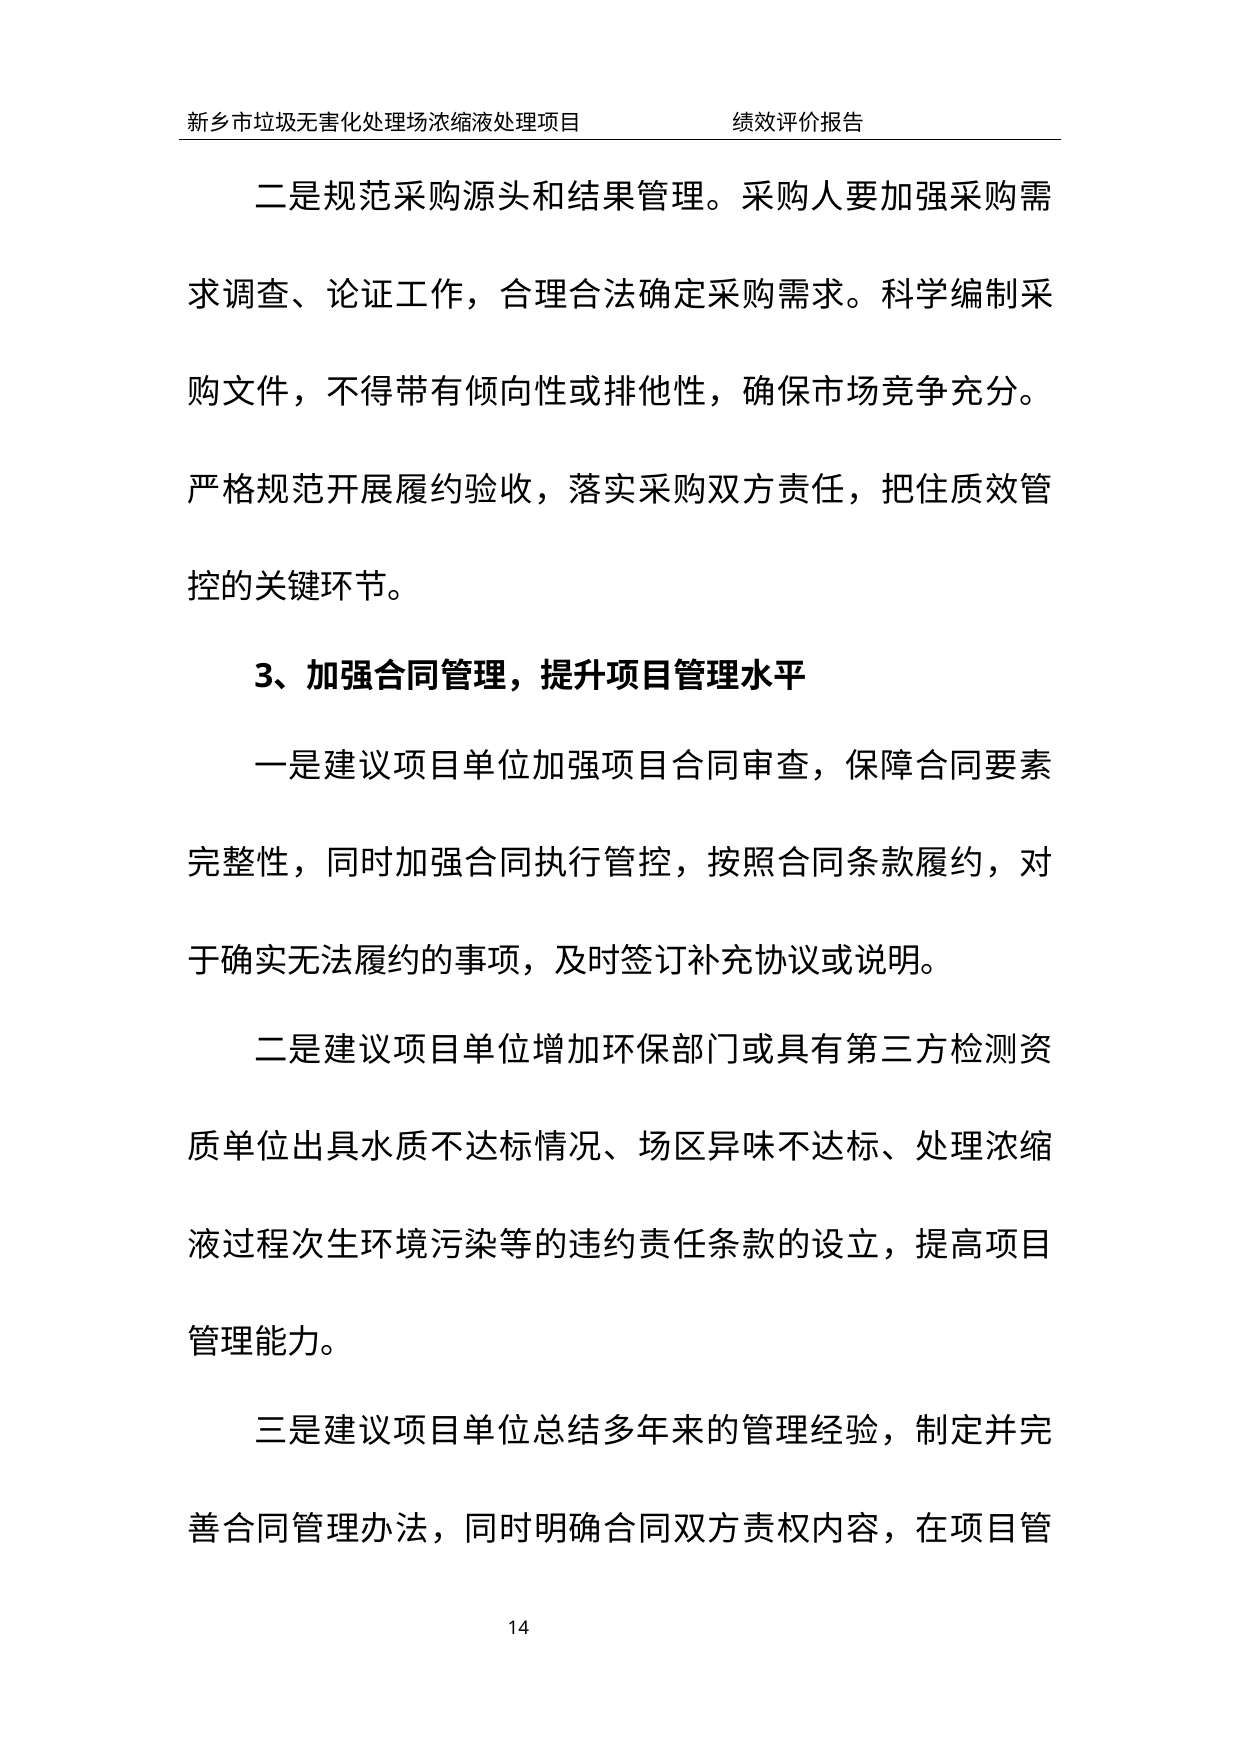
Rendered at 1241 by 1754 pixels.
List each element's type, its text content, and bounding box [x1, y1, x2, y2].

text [187, 1396, 1053, 1558]
text 二是规范采购源头和结果管理。采购人要加强采购需求调查、论证工作，合理合法确定采购需求。科学编制采购文件，不得带有倾向性或排他性，确保市场竞争充分。严格规范开展履约验收，落实采购双方责任，把住质效管控的关键环节。 [187, 162, 1053, 617]
text 一是建议项目单位加强项目合同审查，保障合同要素完整性，同时加强合同执行管控，按照合同条款履约，对于确实无法履约的事项，及时签订补充协议或说明。 [187, 730, 1053, 990]
text 3、加强合同管理，提升项目管理水平 [187, 641, 1053, 706]
text 二是建议项目单位增加环保部门或具有第三方检测资质单位出具水质不达标情况、场区异味不达标、处理浓缩液过程次生环境污染等的违约责任条款的设立，提高项目管理能力。 [187, 1014, 1053, 1372]
